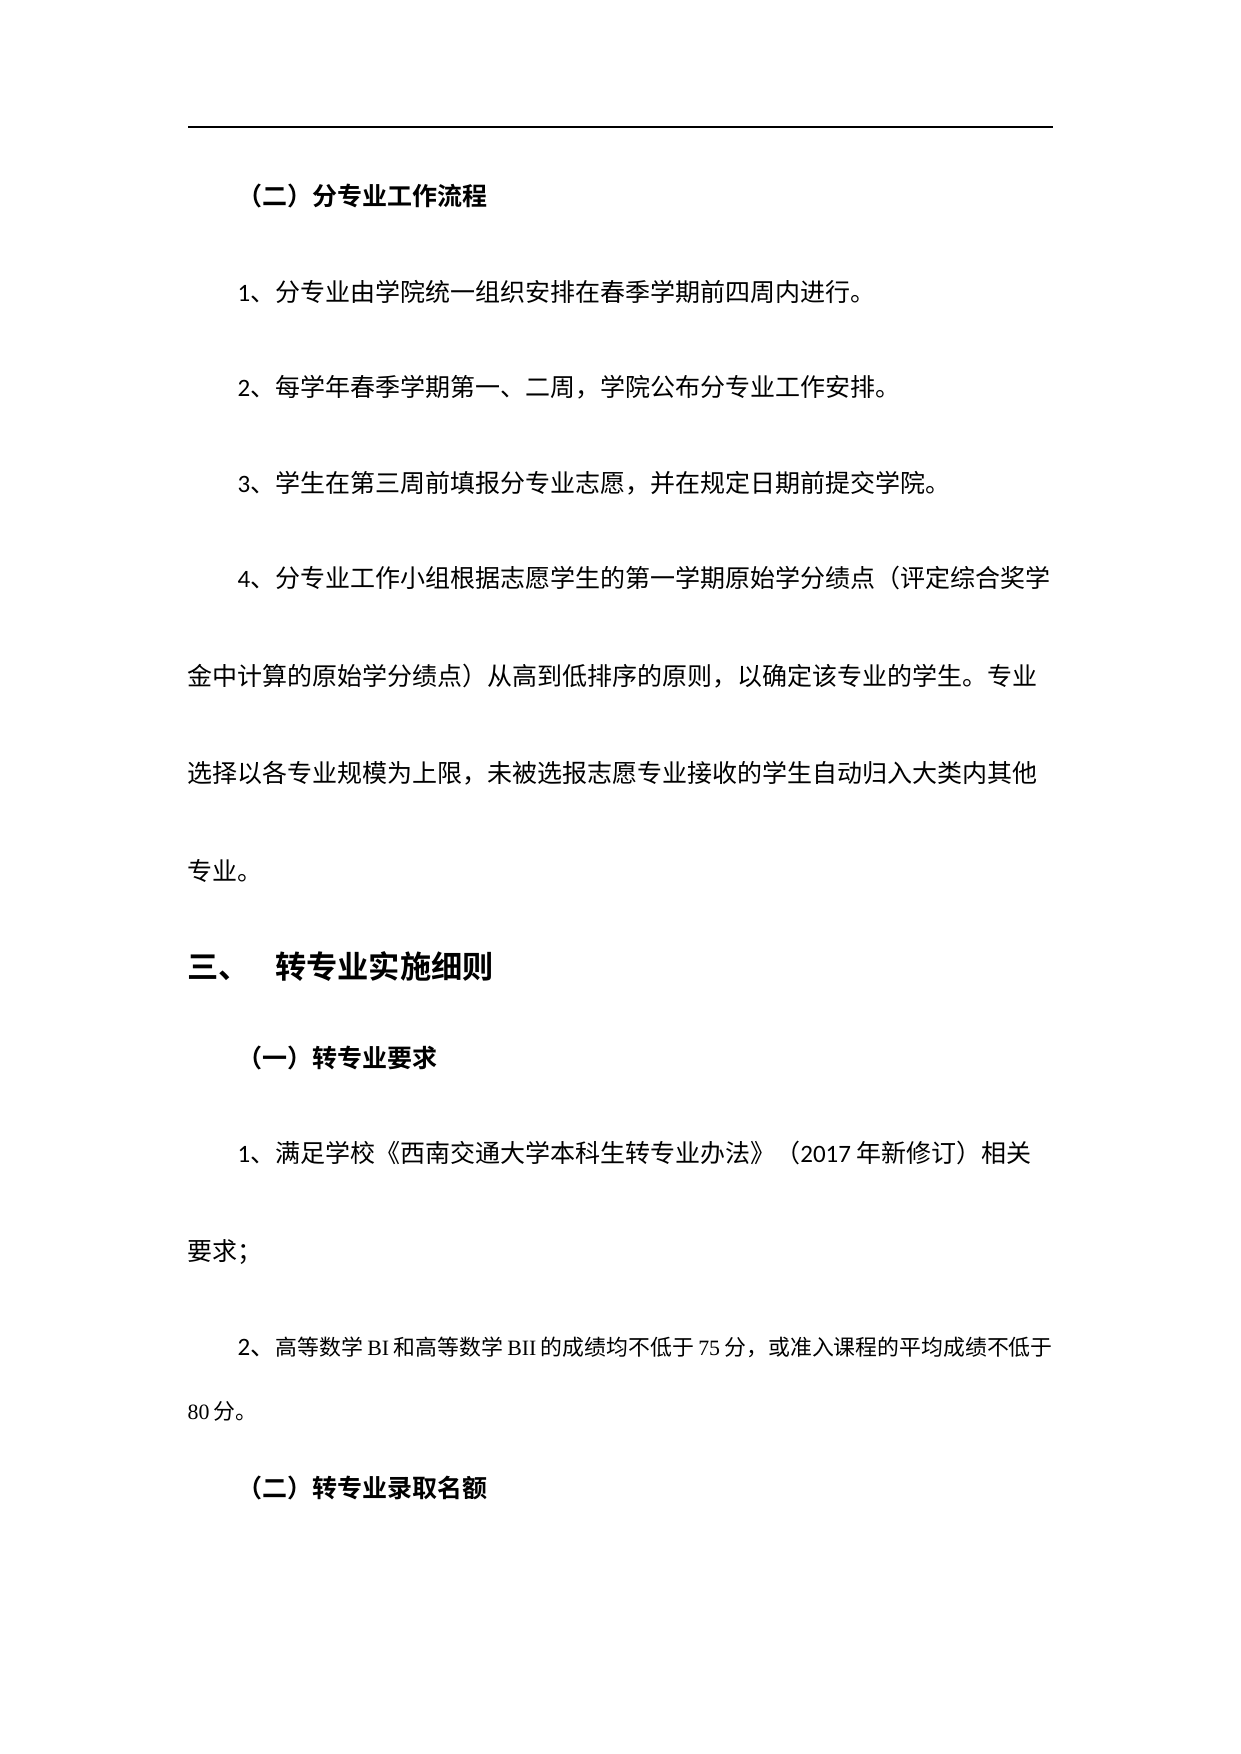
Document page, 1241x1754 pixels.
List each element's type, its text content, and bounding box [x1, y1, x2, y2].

text （二）分专业工作流程 [187, 162, 1053, 227]
text 3、学生在第三周前填报分专业志愿，并在规定日期前提交学院。 [187, 449, 1053, 514]
text 1、满足学校《西南交通大学本科生转专业办法》（2017年新修订）相关要求； [187, 1119, 1053, 1282]
subtitle 转专业实施细则 [187, 933, 1053, 998]
text （二）转专业录取名额 [187, 1454, 1053, 1519]
text （一）转专业要求 [187, 1024, 1053, 1089]
text 1、分专业由学院统一组织安排在春季学期前四周内进行。 [187, 258, 1053, 323]
text 2、每学年春季学期第一、二周，学院公布分专业工作安排。 [187, 353, 1053, 418]
text 2、高等数学BI和高等数学BII的成绩均不低于75分，或准入课程的平均成绩不低于80分。 [187, 1312, 1053, 1426]
text 4、分专业工作小组根据志愿学生的第一学期原始学分绩点（评定综合奖学金中计算的原始学分绩点）从高到低排序的原则，以确定该专业的学生。专业选择以各专业规模为上限，未被选报志愿专业接收的学生自动归入大类内其他专业。 [187, 544, 1053, 902]
